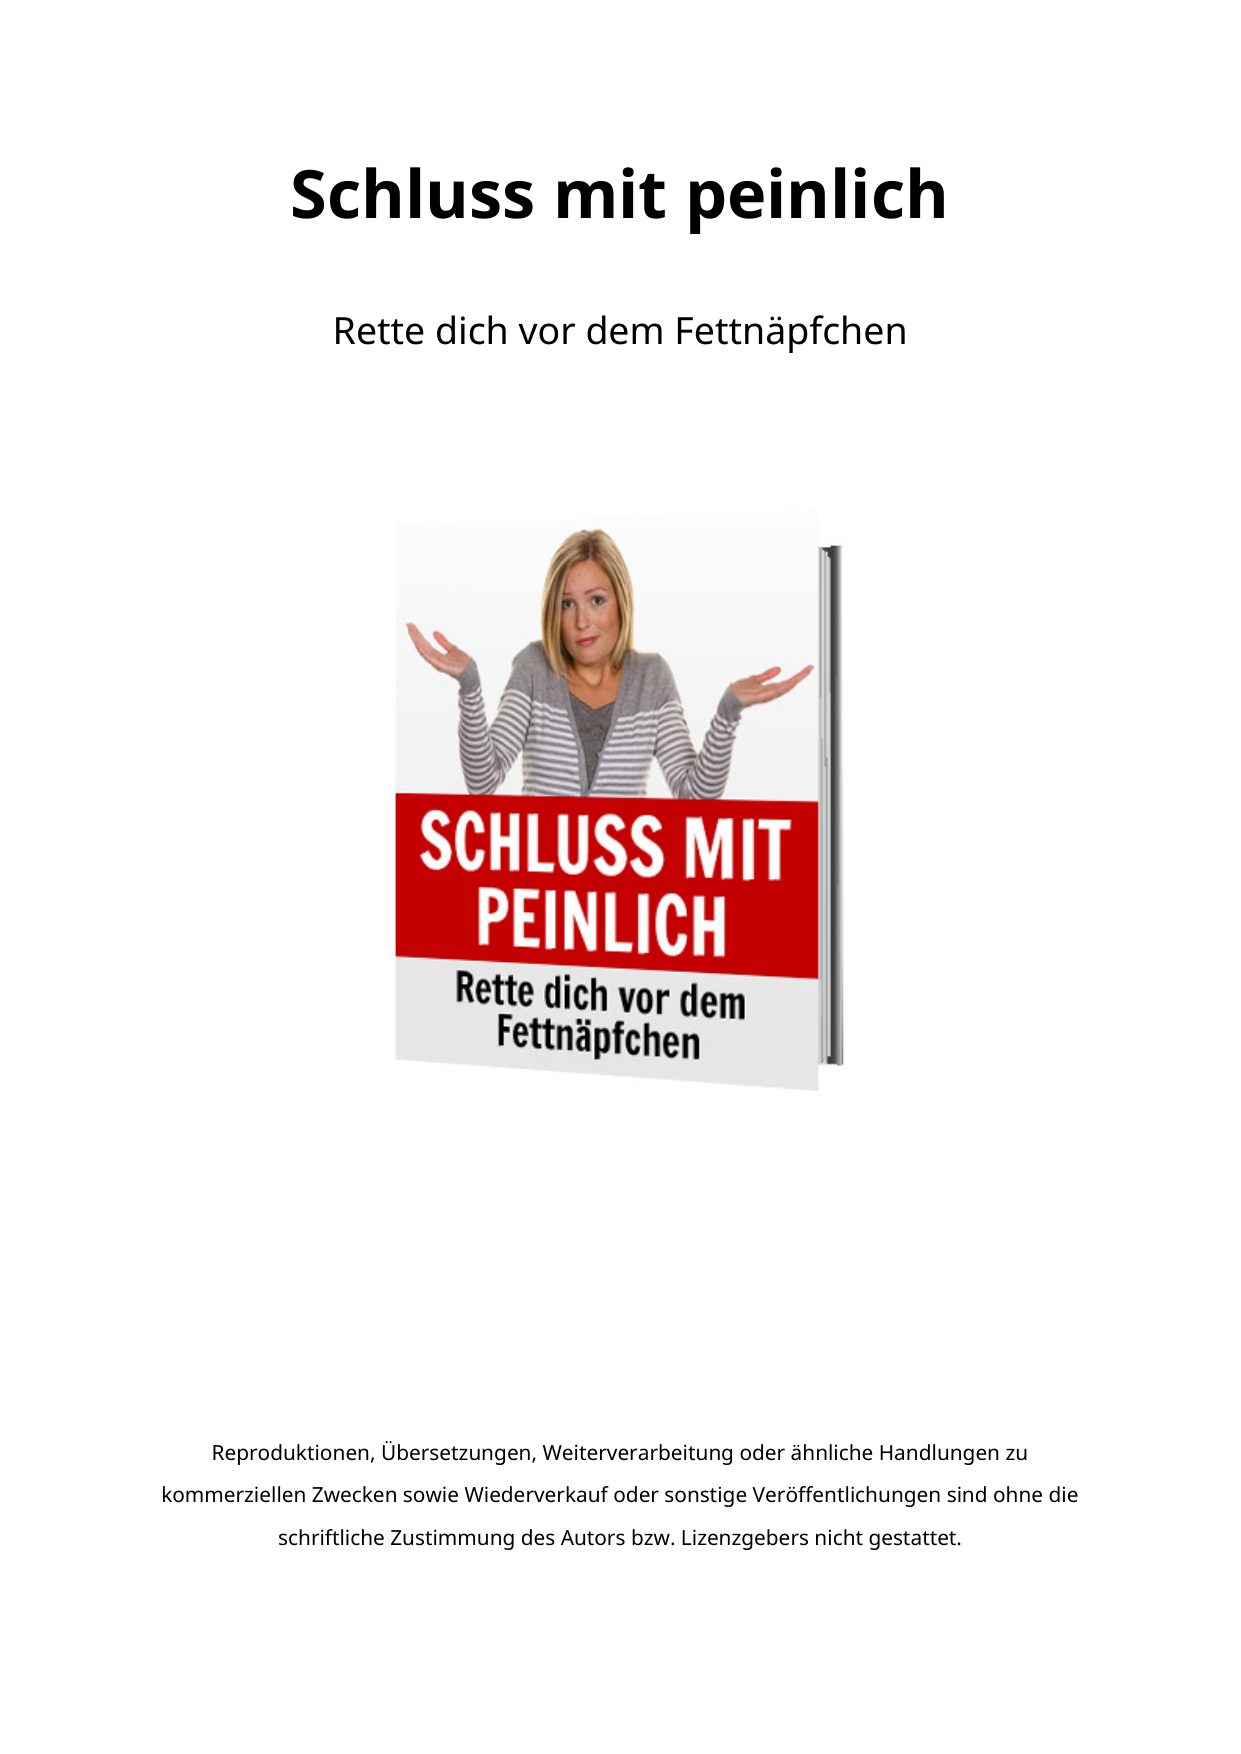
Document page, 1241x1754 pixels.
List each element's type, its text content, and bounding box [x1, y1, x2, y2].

text Reproduktionen, Übersetzungen, Weiterverarbeitung oder ähnliche Handlungen zu kommerziellen Zwecken sowie Wiederverkauf oder sonstige Veröffentlichungen sind ohne die schriftliche Zustimmung des Autors bzw. Lizenzgebers nicht gestattet. [148, 1438, 1093, 1552]
text Schluss mit peinlich [148, 148, 1093, 238]
text Rette dich vor dem Fettnäpfchen [148, 305, 1093, 356]
picture [385, 499, 856, 1102]
